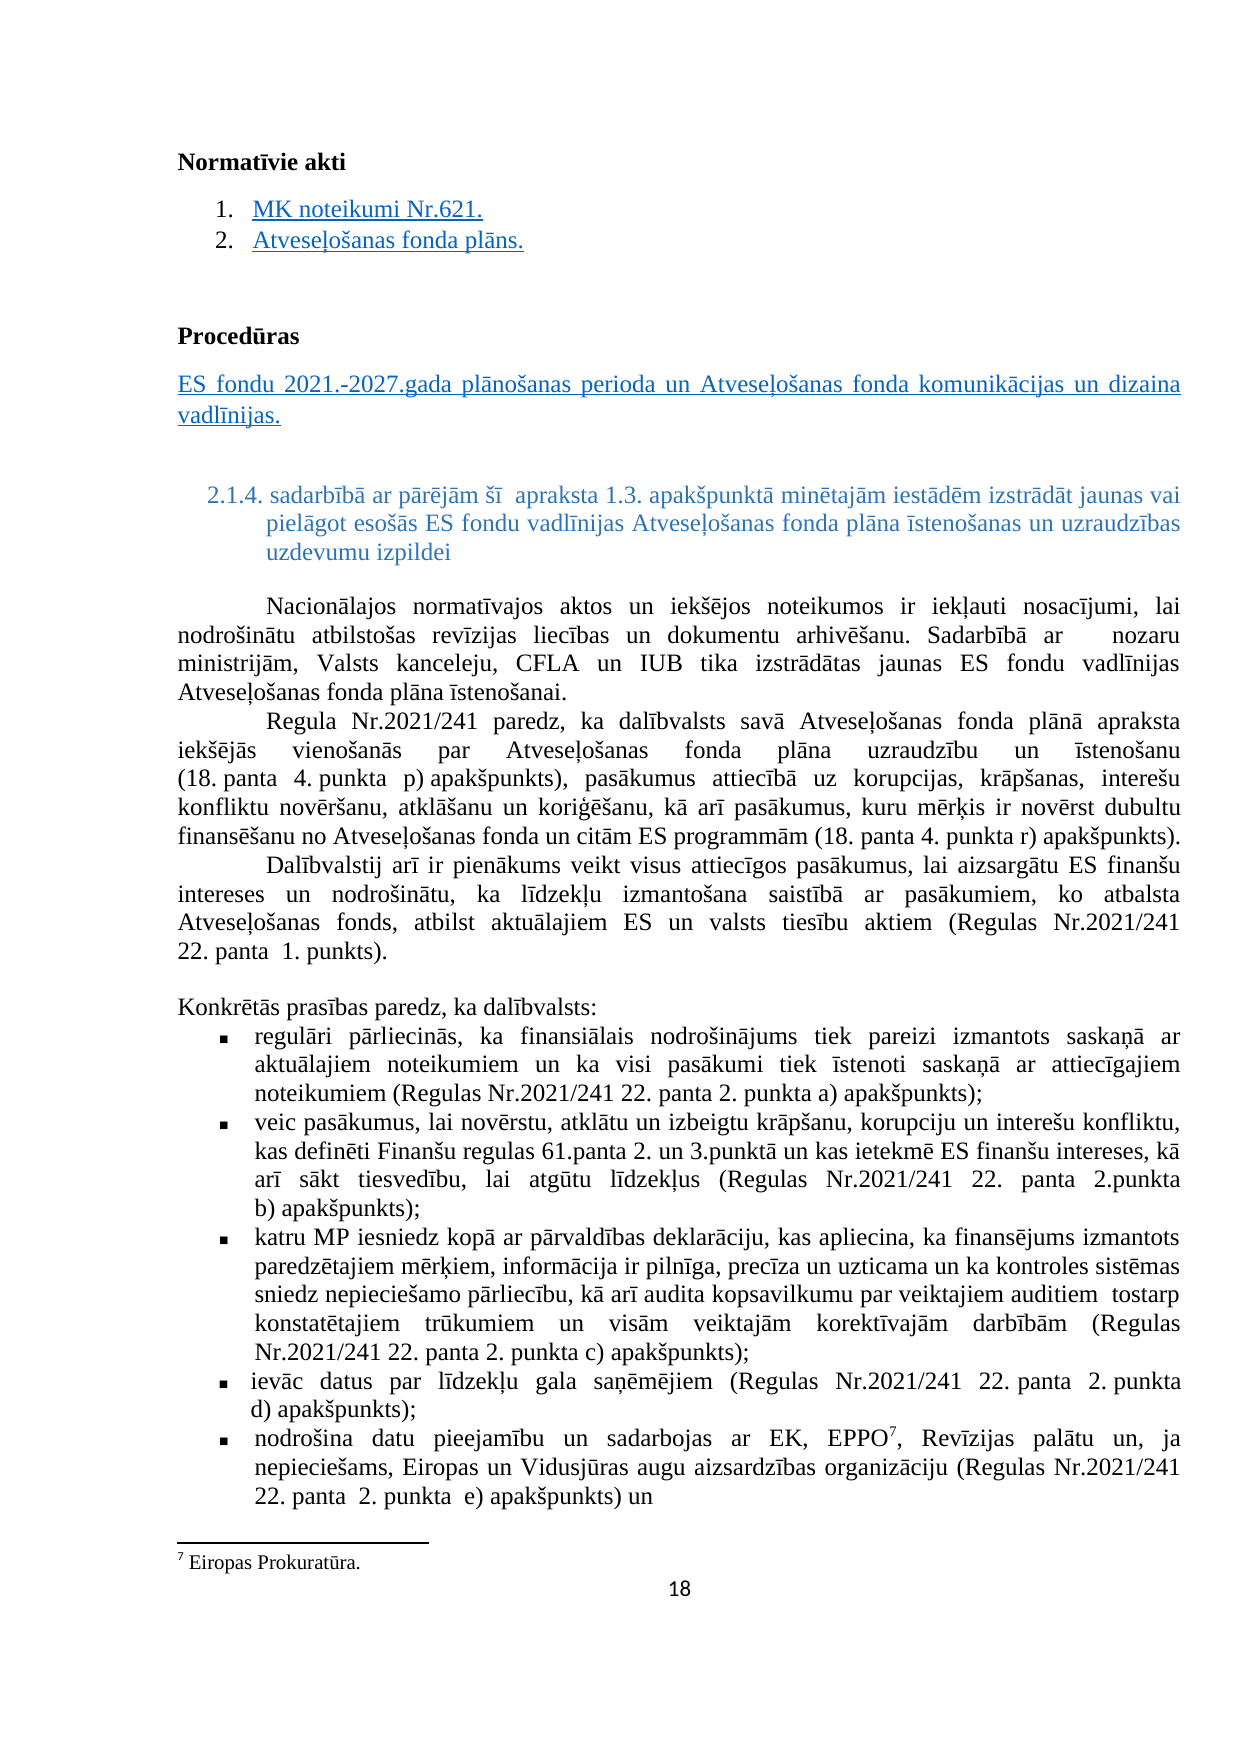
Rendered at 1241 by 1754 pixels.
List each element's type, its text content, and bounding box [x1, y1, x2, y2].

list MK noteikumi Nr.621. [215, 194, 1181, 223]
list veic pasākumus, lai novērstu, atklātu un izbeigtu krāpšanu, korupciju un interešu konfliktu, kas definēti Finanšu regulas 61.panta 2. un 3.punktā un kas ietekmē ES finanšu intereses, kā arī sākt tiesvedību, lai atgūtu līdzekļus (Regulas Nr.2021/241 22. panta 2.punkta b) apakšpunkts); [219, 1107, 1181, 1222]
list katru MP iesniedz kopā ar pārvaldības deklarāciju, kas apliecina, ka finansējums izmantots paredzētajiem mērķiem, informācija ir pilnīga, precīza un uzticama un ka kontroles sistēmas sniedz nepieciešamo pārliecību, kā arī audita kopsavilkumu par veiktajiem auditiem tostarp konstatētajiem trūkumiem un visām veiktajām korektīvajām darbībām (Regulas Nr.2021/241 22. panta 2. punkta c) apakšpunkts); [219, 1222, 1181, 1366]
subtitle 2.1.4. sadarbībā ar pārējām šī apraksta 1.3. apakšpunktā minētajām iestādēm izstrādāt jaunas vai pielāgot esošās ES fondu vadlīnijas Atveseļošanas fonda plāna īstenošanas un uzraudzības uzdevumu izpildei [207, 480, 1181, 566]
text Procedūras [177, 321, 1181, 350]
text ES fondu 2021.-2027.gada plānošanas perioda un Atveseļošanas fonda komunikācijas un dizaina vadlīnijas. [177, 395, 1181, 428]
list Atveseļošanas fonda plāns. [215, 226, 1181, 254]
text Regula Nr.2021/241 paredz, ka dalībvalsts savā Atveseļošanas fonda plānā apraksta iekšējās vienošanās par Atveseļošanas fonda plāna uzraudzību un īstenošanu (18. panta 4. punkta p) apakšpunkts), pasākumus attiecībā uz korupcijas, krāpšanas, interešu konfliktu novēršanu, atklāšanu un koriģēšanu, kā arī pasākumus, kuru mērķis ir novērst dubultu finansēšanu no Atveseļošanas fonda un citām ES programmām (18. panta 4. punkta r) apakšpunkts). [177, 706, 1181, 850]
text Dalībvalstij arī ir pienākums veikt visus attiecīgos pasākumus, lai aizsargātu ES finanšu intereses un nodrošinātu, ka līdzekļu izmantošana saistībā ar pasākumiem, ko atbalsta Atveseļošanas fonds, atbilst aktuālajiem ES un valsts tiesību aktiem (Regulas Nr.2021/241 22. panta 1. punkts). [177, 850, 1181, 965]
text Konkrētās prasības paredz, ka dalībvalsts: [177, 992, 1181, 1021]
text ES fondu 2021.-2027.gada plānošanas perioda un Atveseļošanas fonda komunikācijas un dizaina vadlīnijas. [177, 369, 1181, 394]
text Nacionālajos normatīvajos aktos un iekšējos noteikumos ir iekļauti nosacījumi, lai nodrošinātu atbilstošas revīzijas liecības un dokumentu arhivēšanu. Sadarbībā ar nozaru ministrijām, Valsts kanceleju, CFLA un IUB tika izstrādātas jaunas ES fondu vadlīnijas Atveseļošanas fonda plāna īstenošanai. [177, 591, 1181, 706]
text Normatīvie akti [177, 147, 1181, 176]
list nodrošina datu pieejamību un sadarbojas ar EK, EPPO, Revīzijas palātu un, ja nepieciešams, Eiropas un Vidusjūras augu aizsardzības organizāciju (Regulas Nr.2021/241 22. panta 2. punkta e) apakšpunkts) un [219, 1423, 1181, 1509]
list ievāc datus par līdzekļu gala saņēmējiem (Regulas Nr.2021/241 22. panta 2. punkta d) apakšpunkts); [218, 1366, 1181, 1423]
list regulāri pārliecinās, ka finansiālais nodrošinājums tiek pareizi izmantots saskaņā ar aktuālajiem noteikumiem un ka visi pasākumi tiek īstenoti saskaņā ar attiecīgajiem noteikumiem (Regulas Nr.2021/241 22. panta 2. punkta a) apakšpunkts); [219, 1021, 1181, 1107]
